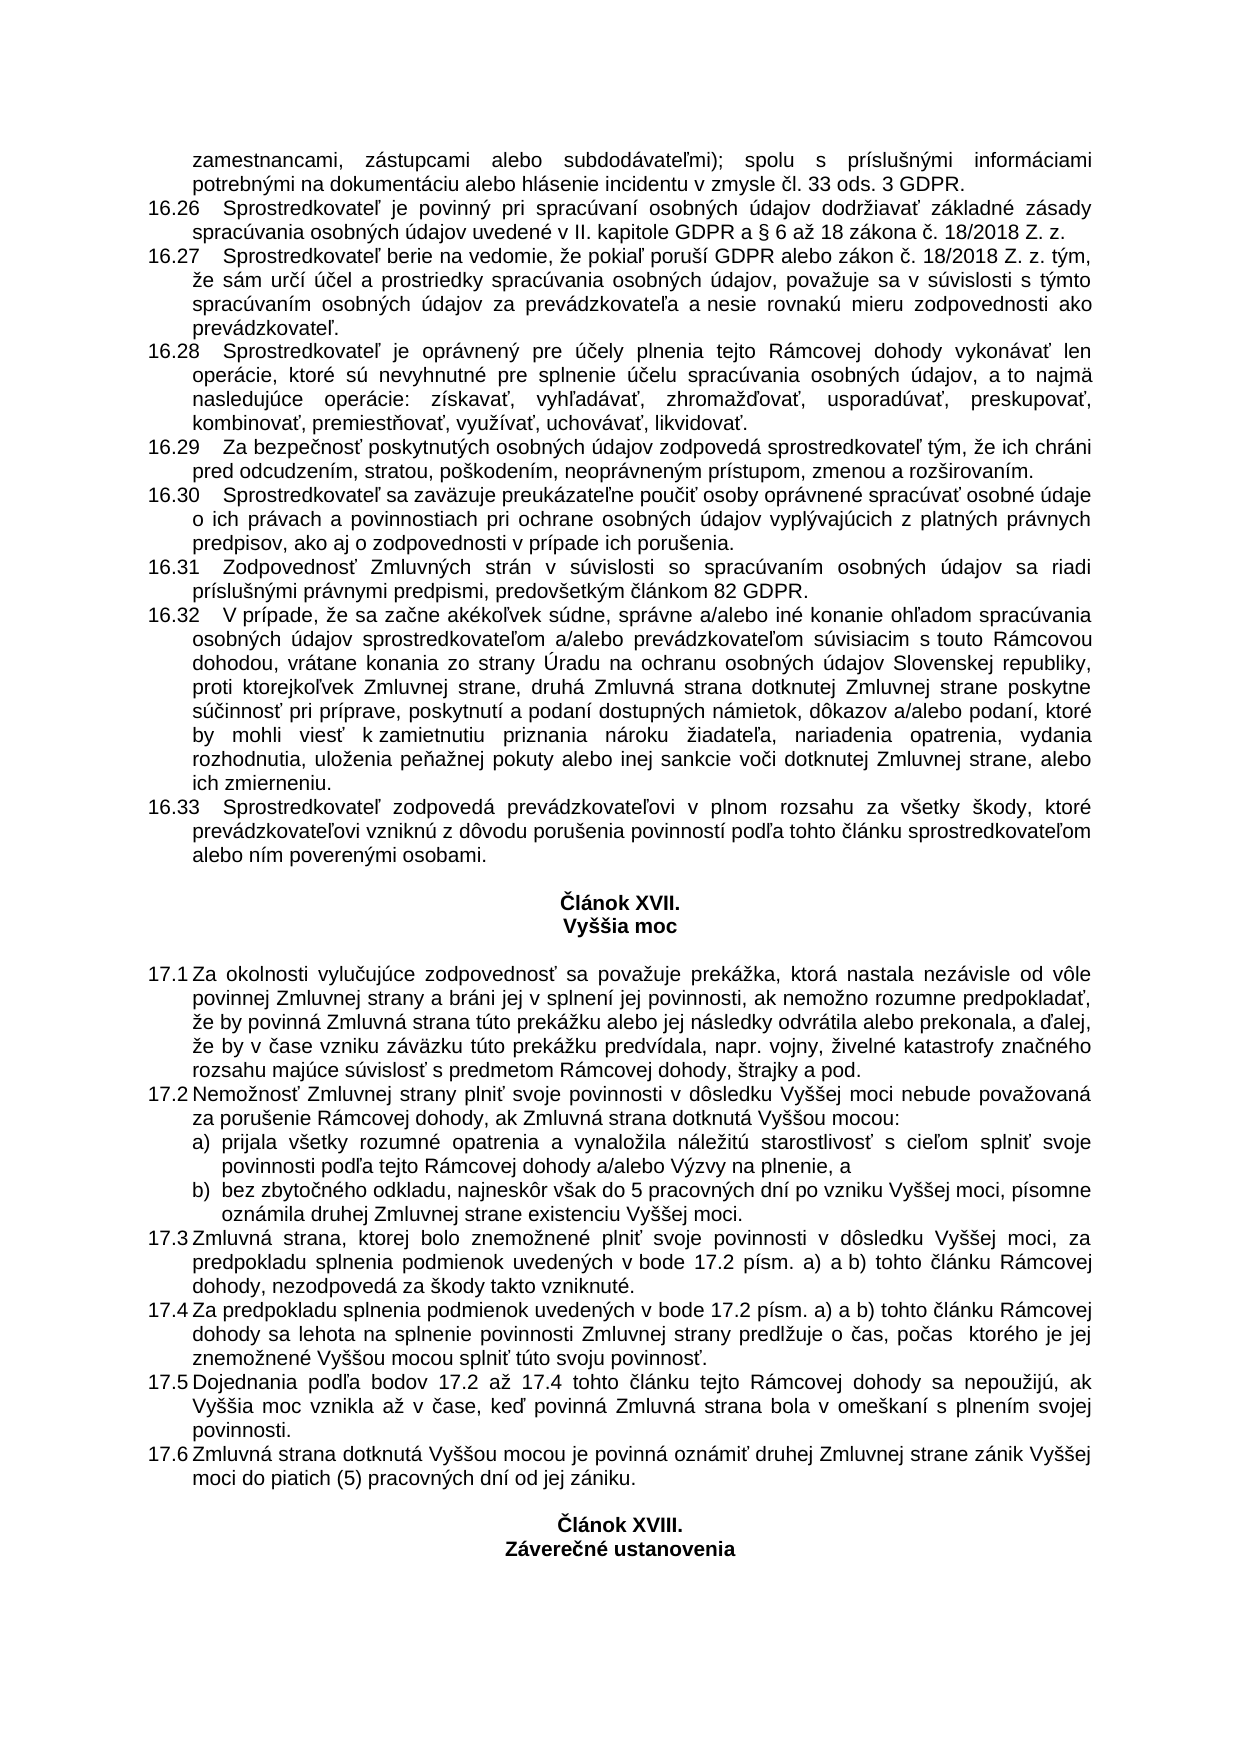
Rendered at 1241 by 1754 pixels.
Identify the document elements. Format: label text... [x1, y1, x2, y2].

list Za predpokladu splnenia podmienok uvedených v bode 17.2 písm. a) a b) tohto článku Rámcovej dohody sa lehota na splnenie povinnosti Zmluvnej strany predlžuje o čas, počas ktorého je jej znemožnené Vyššou mocou splniť túto svoju povinnosť. [148, 1298, 1093, 1369]
list Zmluvná strana dotknutá Vyššou mocou je povinná oznámiť druhej Zmluvnej strane zánik Vyššej moci do piatich (5) pracovných dní od jej zániku. [148, 1441, 1093, 1489]
list Sprostredkovateľ sa zaväzuje preukázateľne poučiť osoby oprávnené spracúvať osobné údaje o ich právach a povinnostiach pri ochrane osobných údajov vyplývajúcich z platných právnych predpisov, ako aj o zodpovednosti v prípade ich porušenia. [148, 483, 1093, 555]
list Sprostredkovateľ berie na vedomie, že pokiaľ poruší GDPR alebo zákon č. 18/2018 Z. z. tým, že sám určí účel a prostriedky spracúvania osobných údajov, považuje sa v súvislosti s týmto spracúvaním osobných údajov za prevádzkovateľa a nesie rovnakú mieru zodpovednosti ako prevádzkovateľ. [148, 243, 1093, 339]
list Sprostredkovateľ zodpovedá prevádzkovateľovi v plnom rozsahu za všetky škody, ktoré prevádzkovateľovi vzniknú z dôvodu porušenia povinností podľa tohto článku sprostredkovateľom alebo ním poverenými osobami. [148, 794, 1093, 866]
list V prípade, že sa začne akékoľvek súdne, správne a/alebo iné konanie ohľadom spracúvania osobných údajov sprostredkovateľom a/alebo prevádzkovateľom súvisiacim s touto Rámcovou dohodou, vrátane konania zo strany Úradu na ochranu osobných údajov Slovenskej republiky, proti ktorejkoľvek Zmluvnej strane, druhá Zmluvná strana dotknutej Zmluvnej strane poskytne súčinnosť pri príprave, poskytnutí a podaní dostupných námietok, dôkazov a/alebo podaní, ktoré by mohli viesť k zamietnutiu priznania nároku žiadateľa, nariadenia opatrenia, vydania rozhodnutia, uloženia peňažnej pokuty alebo inej sankcie voči dotknutej Zmluvnej strane, alebo ich zmierneniu. [148, 603, 1093, 794]
list Zodpovednosť Zmluvných strán v súvislosti so spracúvaním osobných údajov sa riadi príslušnými právnymi predpismi, predovšetkým článkom 82 GDPR. [148, 555, 1093, 603]
text Článok XVIII. [148, 1513, 1093, 1537]
text Vyššia moc [148, 914, 1093, 938]
list bez zbytočného odkladu, najneskôr však do 5 pracovných dní po vzniku Vyššej moci, písomne oznámila druhej Zmluvnej strane existenciu Vyššej moci. [192, 1178, 1093, 1226]
list Dojednania podľa bodov 17.2 až 17.4 tohto článku tejto Rámcovej dohody sa nepoužijú, ak Vyššia moc vznikla až v čase, keď povinná Zmluvná strana bola v omeškaní s plnením svojej povinnosti. [148, 1369, 1093, 1441]
list Nemožnosť Zmluvnej strany plniť svoje povinnosti v dôsledku Vyššej moci nebude považovaná za porušenie Rámcovej dohody, ak Zmluvná strana dotknutá Vyššou mocou: [148, 1082, 1093, 1130]
list prijala všetky rozumné opatrenia a vynaložila náležitú starostlivosť s cieľom splniť svoje povinnosti podľa tejto Rámcovej dohody a/alebo Výzvy na plnenie, a [192, 1130, 1093, 1178]
text Záverečné ustanovenia [148, 1537, 1093, 1561]
list Sprostredkovateľ je oprávnený pre účely plnenia tejto Rámcovej dohody vykonávať len operácie, ktoré sú nevyhnutné pre splnenie účelu spracúvania osobných údajov, a to najmä nasledujúce operácie: získavať, vyhľadávať, zhromažďovať, usporadúvať, preskupovať, kombinovať, premiestňovať, využívať, uchovávať, likvidovať. [148, 339, 1093, 435]
list Za bezpečnosť poskytnutých osobných údajov zodpovedá sprostredkovateľ tým, že ich chráni pred odcudzením, stratou, poškodením, neoprávneným prístupom, zmenou a rozširovaním. [148, 435, 1093, 483]
list Za okolnosti vylučujúce zodpovednosť sa považuje prekážka, ktorá nastala nezávisle od vôle povinnej Zmluvnej strany a bráni jej v splnení jej povinnosti, ak nemožno rozumne predpokladať, že by povinná Zmluvná strana túto prekážku alebo jej následky odvrátila alebo prekonala, a ďalej, že by v čase vzniku záväzku túto prekážku predvídala, napr. vojny, živelné katastrofy značného rozsahu majúce súvislosť s predmetom Rámcovej dohody, štrajky a pod. [148, 962, 1093, 1082]
list Sprostredkovateľ je povinný pri spracúvaní osobných údajov dodržiavať základné zásady spracúvania osobných údajov uvedené v II. kapitole GDPR a § 6 až 18 zákona č. 18/2018 Z. z. [148, 196, 1093, 243]
list Zmluvná strana, ktorej bolo znemožnené plniť svoje povinnosti v dôsledku Vyššej moci, za predpokladu splnenia podmienok uvedených v bode 17.2 písm. a) a b) tohto článku Rámcovej dohody, nezodpovedá za škody takto vzniknuté. [148, 1226, 1093, 1298]
text Článok XVII. [148, 890, 1093, 914]
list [148, 148, 1093, 196]
